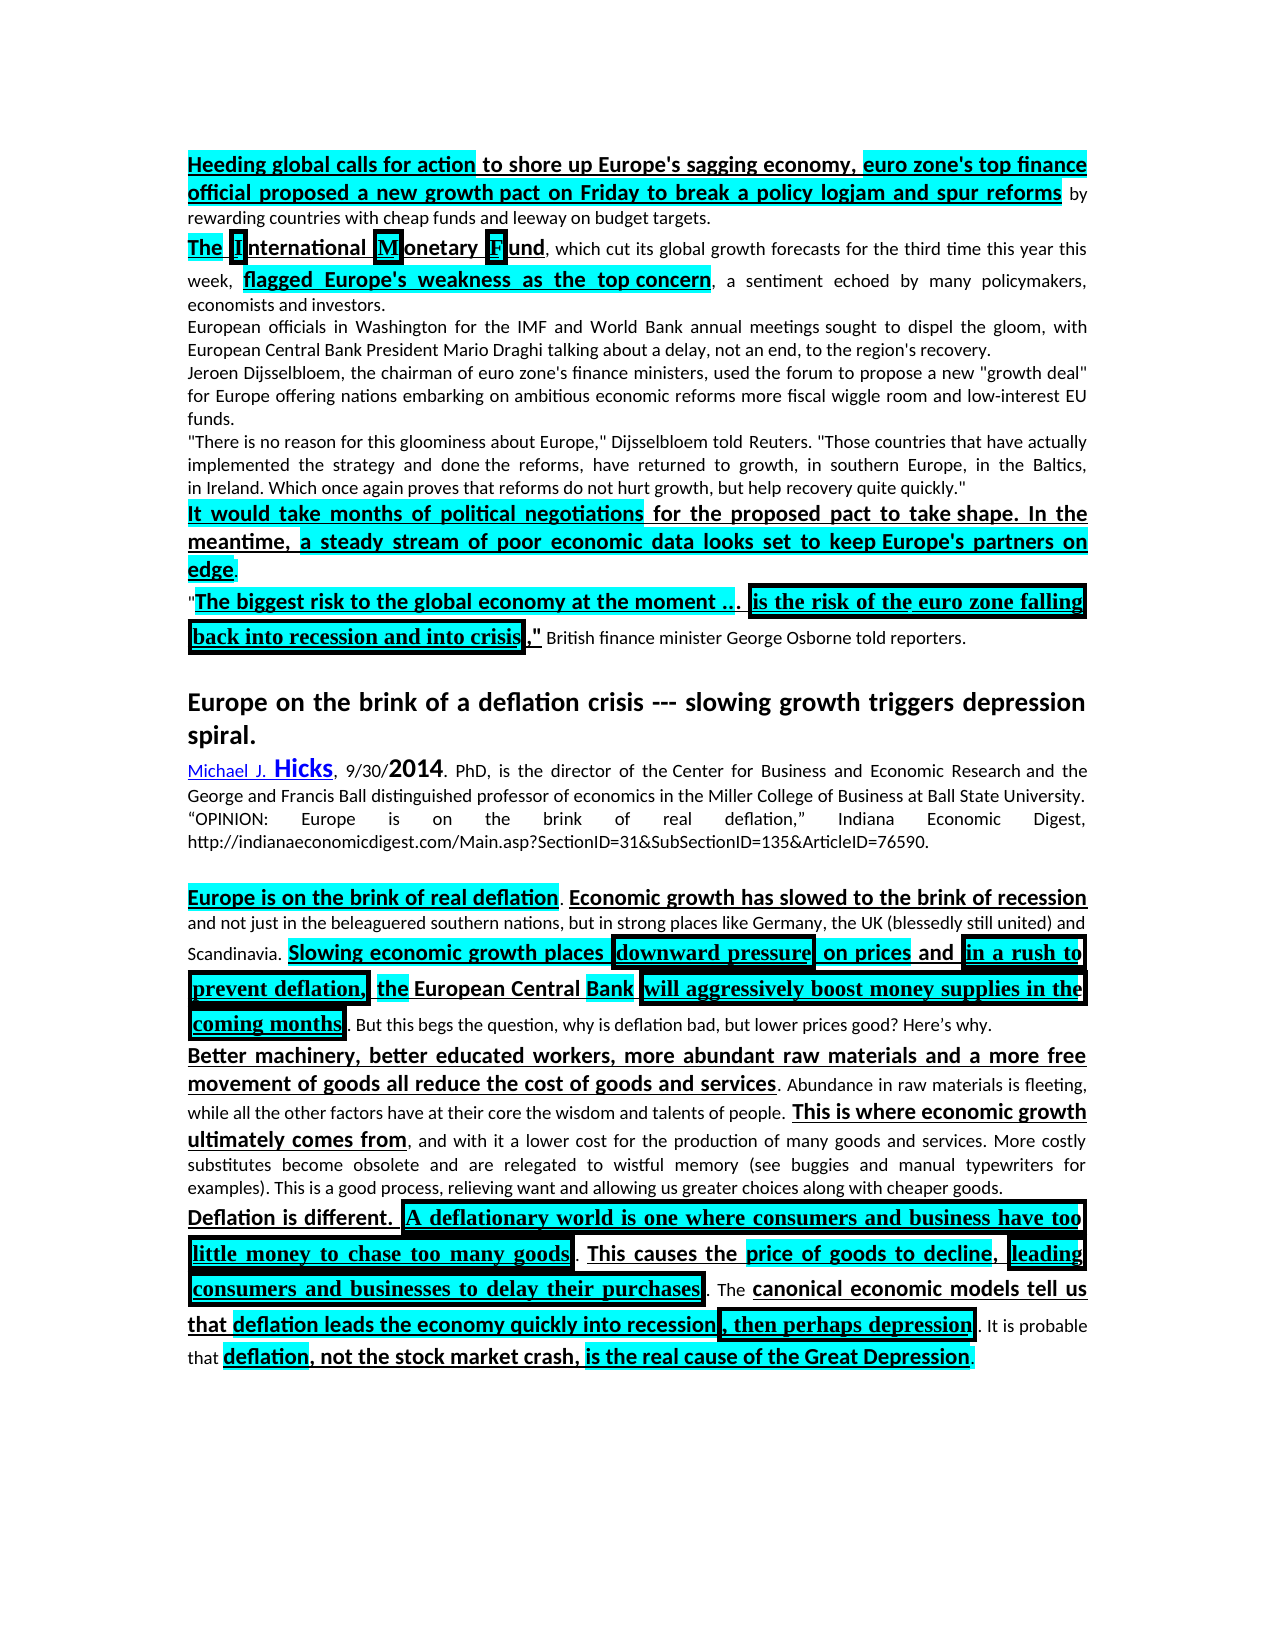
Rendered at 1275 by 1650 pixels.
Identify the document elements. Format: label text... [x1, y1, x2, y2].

text Better machinery, better educated workers, more abundant raw materials and a more free movement of goods all reduce the cost of goods and services. Abundance in raw materials is fleeting, while all the other factors have at their core the wisdom and talents of people. This is where economic growth ultimately comes from, and with it a lower cost for the production of many goods and services. More costly substitutes become obsolete and are relegated to wistful memory (see buggies and manual typewriters for examples). This is a good process, relieving want and allowing us greater choices along with cheaper goods. [187, 1067, 1087, 1199]
text Europe is on the brink of real deflation. Economic growth has slowed to the brink of recession and not just in the beleaguered southern nations, but in strong places like Germany, the UK (blessedly still united) and Scandinavia. Slowing economic growth places downward pressure on prices and in a rush to prevent deflation, the European Central Bank will aggressively boost money supplies in the coming months. But this begs the question, why is deflation bad, but lower prices good? Here’s why. [187, 883, 1087, 998]
text Jeroen Dijsselbloem, the chairman of euro zone's finance ministers, used the forum to propose a new "growth deal" for Europe offering nations embarking on ambitious economic reforms more fiscal wiggle room and low-interest EU funds. [187, 361, 1087, 430]
subtitle Europe on the brink of a deflation crisis --- slowing growth triggers depression spiral. [187, 685, 1087, 751]
text "There is no reason for this gloominess about Europe," Dijsselbloem told Reuters. "Those countries that have actually implemented the strategy and done the reforms, have returned to growth, in southern Europe, in the Baltics, in Ireland. Which once again proves that reforms do not hurt growth, but help recovery quite quickly." [187, 430, 1087, 499]
text Heeding global calls for action to shore up Europe's sagging economy, euro zone's top finance official proposed a new growth pact on Friday to break a policy logjam and spur reforms by rewarding countries with cheap funds and leeway on budget targets. [187, 178, 1087, 229]
text European officials in Washington for the IMF and World Bank annual meetings sought to dispel the gloom, with European Central Bank President Mario Draghi talking about a delay, not an end, to the region's recovery. [187, 316, 1087, 361]
text Deflation is different. A deflationary world is one where consumers and business have too little money to chase too many goods. This causes the price of goods to decline, leading consumers and businesses to delay their purchases. The canonical economic models tell us that deflation leads the economy quickly into recession, then perhaps depression. It is probable that deflation, not the stock market crash, is the real cause of the Great Depression. [187, 1235, 1087, 1370]
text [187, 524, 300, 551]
text It would take months of political negotiations for the proposed pact to take shape. In the meantime, a steady stream of poor economic data looks set to keep Europe's partners on edge. [187, 552, 1087, 583]
text Europe is on the brink of real deflation. Economic growth has slowed to the brink of recession and not just in the beleaguered southern nations, but in strong places like Germany, the UK (blessedly still united) and Scandinavia. Slowing economic growth places downward pressure on prices and in a rush to prevent deflation, the European Central Bank will aggressively boost money supplies in the coming months. But this begs the question, why is deflation bad, but lower prices good? Here’s why. [347, 999, 1087, 1041]
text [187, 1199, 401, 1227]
text "The biggest risk to the global economy at the moment ... is the risk of the euro zone falling back into recession and into crisis," British finance minister George Osborne told reporters. [187, 583, 1087, 654]
text The International Monetary Fund, which cut its global growth forecasts for the third time this year this week, flagged Europe's weakness as the top concern, a sentiment echoed by many policymakers, economists and investors. [187, 229, 1087, 316]
text Michael J. Hicks, 9/30/2014. PhD, is the director of the Center for Business and Economic Research and the George and Francis Ball distinguished professor of economics in the Miller College of Business at Ball State University. “OPINION: Europe is on the brink of real deflation,” Indiana Economic Digest, http://indianaeconomicdigest.com/Main.asp?SectionID=31&SubSectionID=135&ArticleID=76590. [187, 751, 1087, 853]
